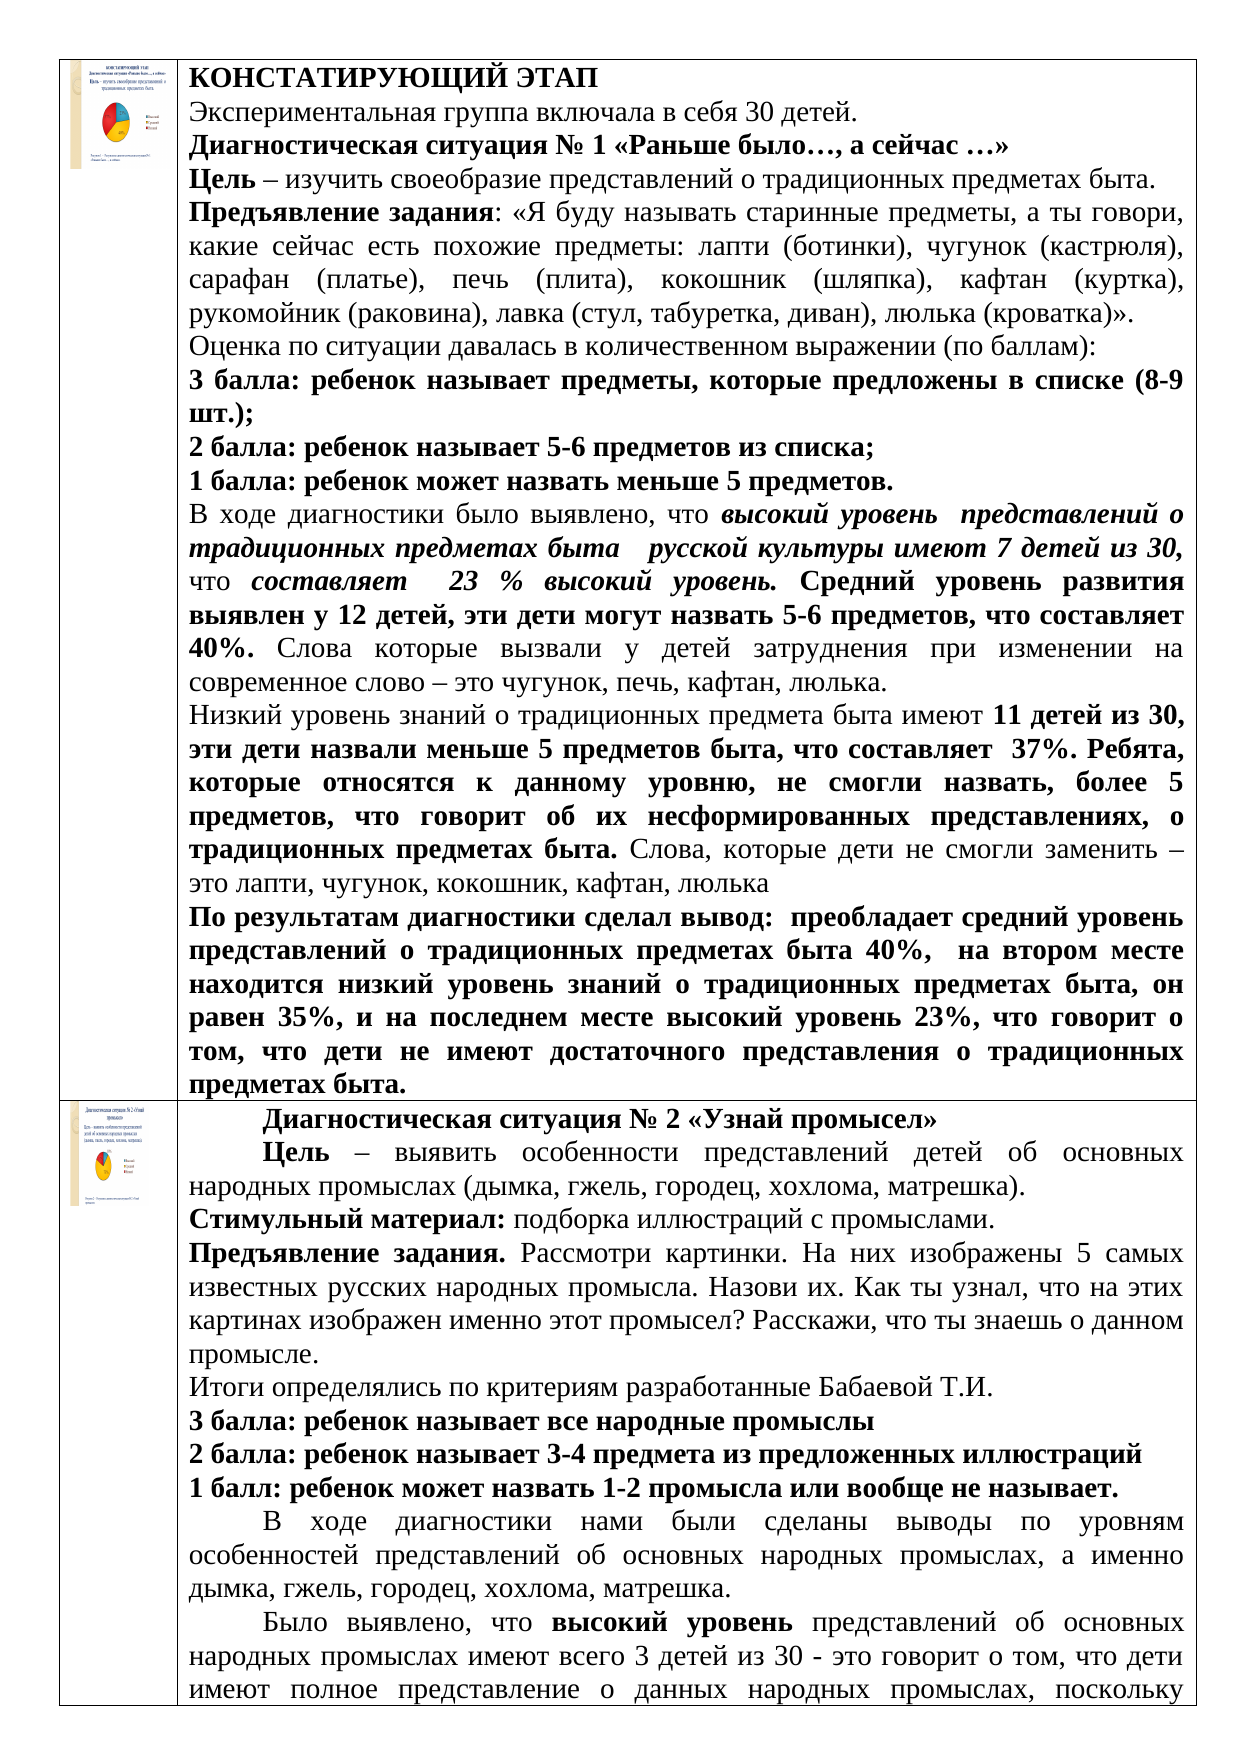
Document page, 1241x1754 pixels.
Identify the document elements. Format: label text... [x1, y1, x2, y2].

table_cell [60, 1101, 177, 1705]
table_cell [60, 60, 177, 1100]
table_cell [178, 1101, 1196, 1705]
picture [70, 1101, 149, 1206]
picture [70, 60, 171, 169]
table_cell КОНСТАТИРУЮЩИЙ ЭТАП Экспериментальная группа включала в себя 30 детей. Диагностическая ситуация № 1 «Раньше было…, а сейчас …» Цель – изучить своеобразие представлений о традиционных предметах быта. Предъявление задания: «Я буду называть старинные предметы, а ты говори, какие сейчас есть похожие предметы: лапти (ботинки), чугунок (кастрюля), сарафан (платье), печь (плита), кокошник (шляпка), кафтан (куртка), рукомойник (раковина), лавка (стул, табуретка, диван), люлька (кроватка)». Оценка по ситуации давалась в количественном выражении (по баллам): 3 балла: ребенок называет предметы, которые предложены в списке (8-9 шт.); 2 балла: ребенок называет 5-6 предметов из списка; 1 балла: ребенок может назвать меньше 5 предметов. В ходе диагностики было выявлено, что высокий уровень представлений о традиционных предметах быта русской культуры имеют 7 детей из 30, что составляет 23 % высокий уровень. Средний уровень развития выявлен у 12 детей, эти дети могут назвать 5-6 предметов, что составляет 40%. Слова которые вызвали у детей затруднения при изменении на современное слово – это чугунок, печь, кафтан, люлька. Низкий уровень знаний о традиционных предмета быта имеют 11 детей из 30, эти дети назвали меньше 5 предметов быта, что составляет 37%. Ребята, которые относятся к данному уровню, не смогли назвать, более 5 предметов, что говорит об их несформированных представлениях, о традиционных предметах быта. Слова, которые дети не смогли заменить – это лапти, чугунок, кокошник, кафтан, люлька По результатам диагностики сделал вывод: преобладает средний уровень представлений о традиционных предметах быта 40%, на втором месте находится низкий уровень знаний о традиционных предметах быта, он равен 35%, и на последнем месте высокий уровень 23%, что говорит о том, что дети не имеют достаточного представления о традиционных предметах быта. [178, 60, 1196, 1100]
